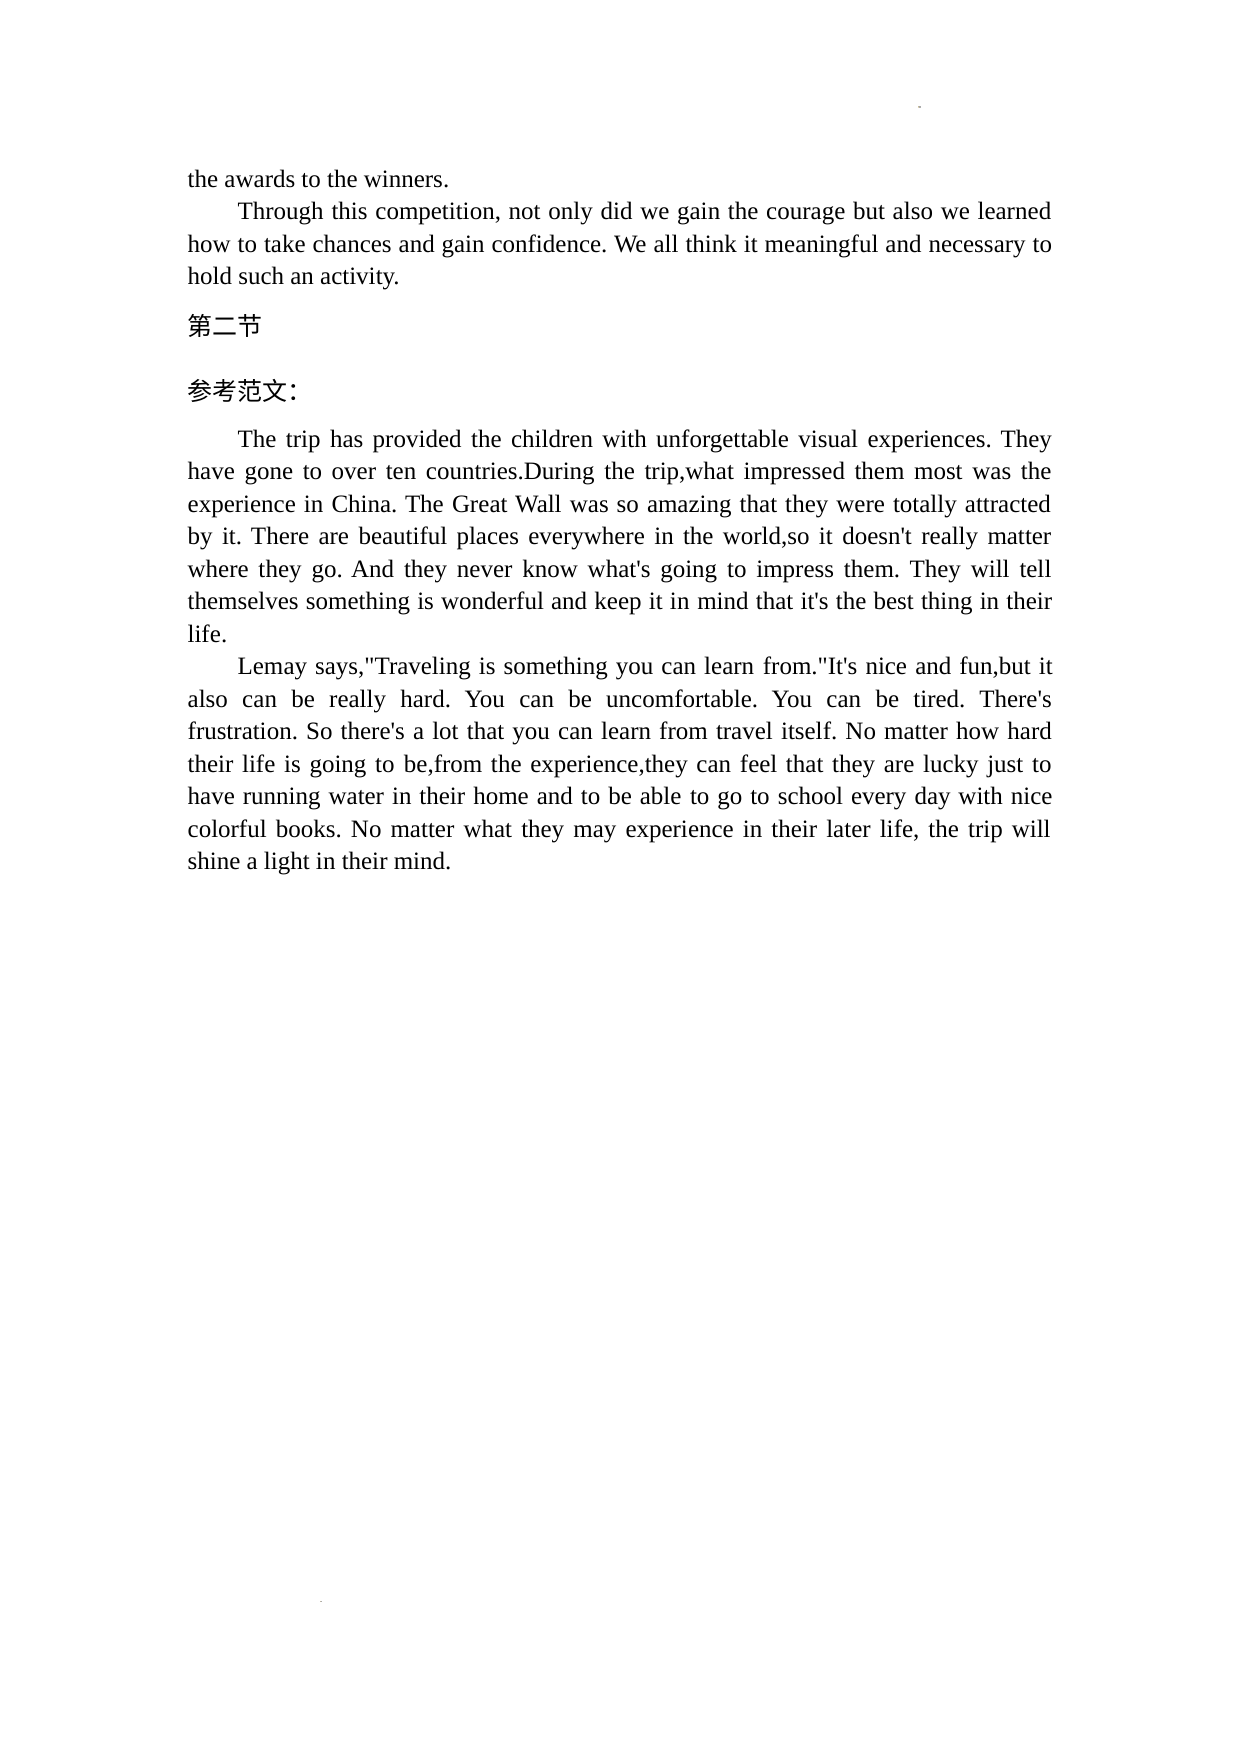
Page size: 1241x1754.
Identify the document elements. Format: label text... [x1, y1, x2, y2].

text The trip has provided the children with unforgettable visual experiences. They have gone to over ten countries.During the trip,what impressed them most was the experience in China. The Great Wall was so amazing that they were totally attracted by it. There are beautiful places everywhere in the world,so it doesn't really matter where they go. And they never know what's going to impress them. They will tell themselves something is wonderful and keep it in mind that it's the best thing in their life. [187, 422, 1053, 649]
text Through this competition, not only did we gain the courage but also we learned how to take chances and gain confidence. We all think it meaningful and necessary to hold such an activity. [187, 194, 1053, 292]
text Lemay says,"Traveling is something you can learn from."It's nice and fun,but it also can be really hard. You can be uncomfortable. You can be tired. There's frustration. So there's a lot that you can learn from travel itself. No matter how hard their life is going to be,from the experience,they can feel that they are lucky just to have running water in their home and to be able to go to school every day with nice colorful books. No matter what they may experience in their later life, the trip will shine a light in their mind. [187, 649, 1053, 877]
text 参考范文： [187, 357, 1053, 422]
text 第二节 [187, 292, 1053, 357]
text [187, 162, 1053, 194]
